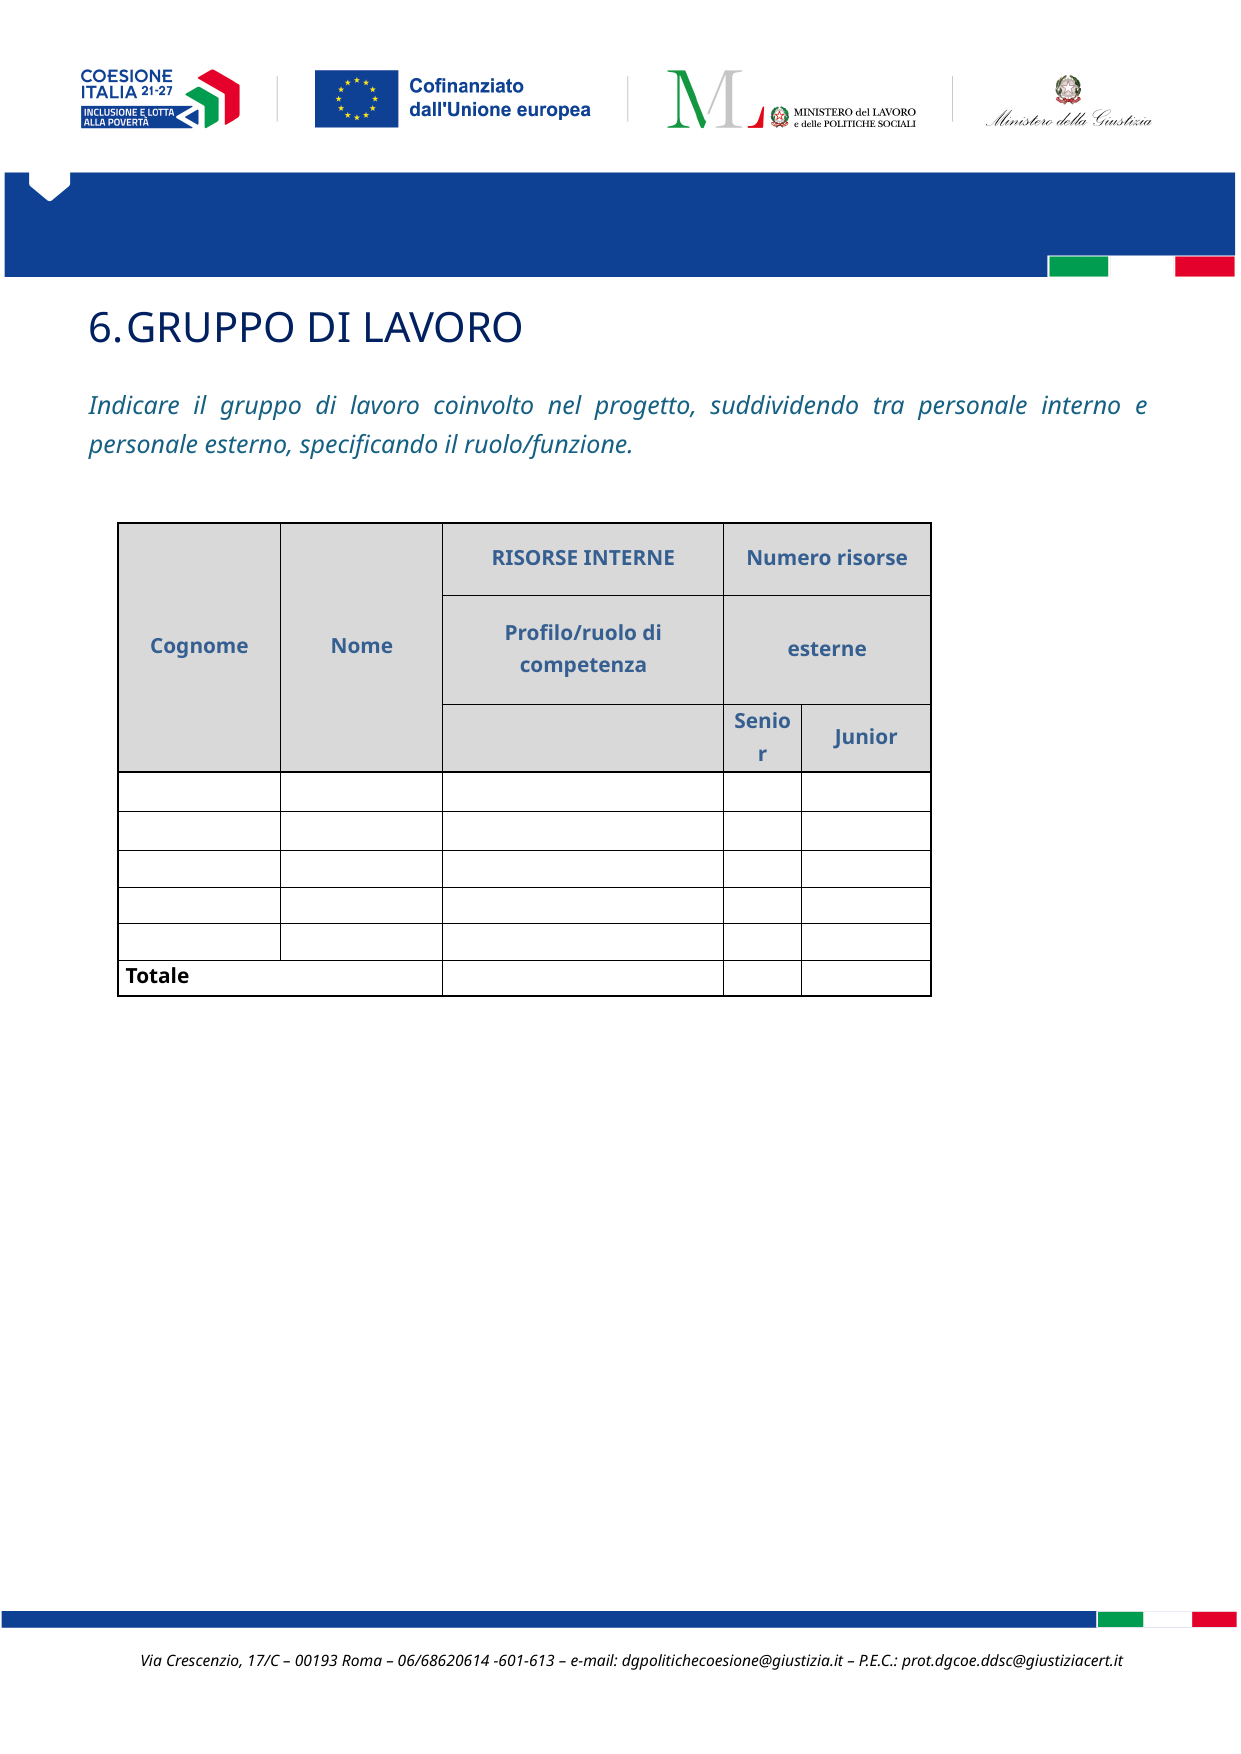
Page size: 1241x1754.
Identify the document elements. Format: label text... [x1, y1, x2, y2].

table_cell [724, 961, 801, 994]
table_cell [802, 924, 930, 959]
table_cell [443, 924, 723, 959]
table_cell [119, 851, 280, 887]
table_cell [802, 773, 930, 811]
table_cell Junior [802, 705, 930, 771]
table_cell [281, 851, 442, 887]
table_cell [119, 888, 280, 923]
table_cell [119, 924, 280, 959]
table_cell [802, 812, 930, 850]
subtitle GRUPPO DI LAVORO [89, 297, 1152, 354]
table_cell [281, 773, 442, 811]
table_cell [119, 773, 280, 811]
table_cell [281, 812, 442, 850]
table_cell [724, 924, 801, 959]
table_cell [443, 705, 723, 771]
table_cell [443, 888, 723, 923]
table_header Nome [281, 524, 442, 771]
table_cell [281, 924, 442, 959]
table_cell [802, 851, 930, 887]
table_cell [119, 812, 280, 850]
text Indicare il gruppo di lavoro coinvolto nel progetto, suddividendo tra personale interno e personale esterno, specificando il ruolo/funzione. [89, 388, 1152, 461]
table_cell [802, 961, 930, 994]
table_header RISORSE INTERNE [443, 524, 723, 595]
table_cell [724, 888, 801, 923]
table_header Cognome [119, 524, 280, 771]
table_cell Profilo/ruolo di competenza [443, 596, 723, 704]
table_cell [443, 812, 723, 850]
table_cell [724, 773, 801, 811]
table_cell [443, 851, 723, 887]
table_cell [443, 961, 723, 994]
table_cell Totale [119, 961, 442, 994]
table_cell [724, 851, 801, 887]
table_cell Senior [724, 705, 801, 771]
table_cell [443, 773, 723, 811]
table_cell esterne [724, 596, 930, 704]
table_cell [281, 888, 442, 923]
table_cell [724, 812, 801, 850]
table_cell [802, 888, 930, 923]
picture [1, 1591, 1237, 1754]
table_header Numero risorse [724, 524, 930, 595]
picture [4, 0, 1236, 277]
